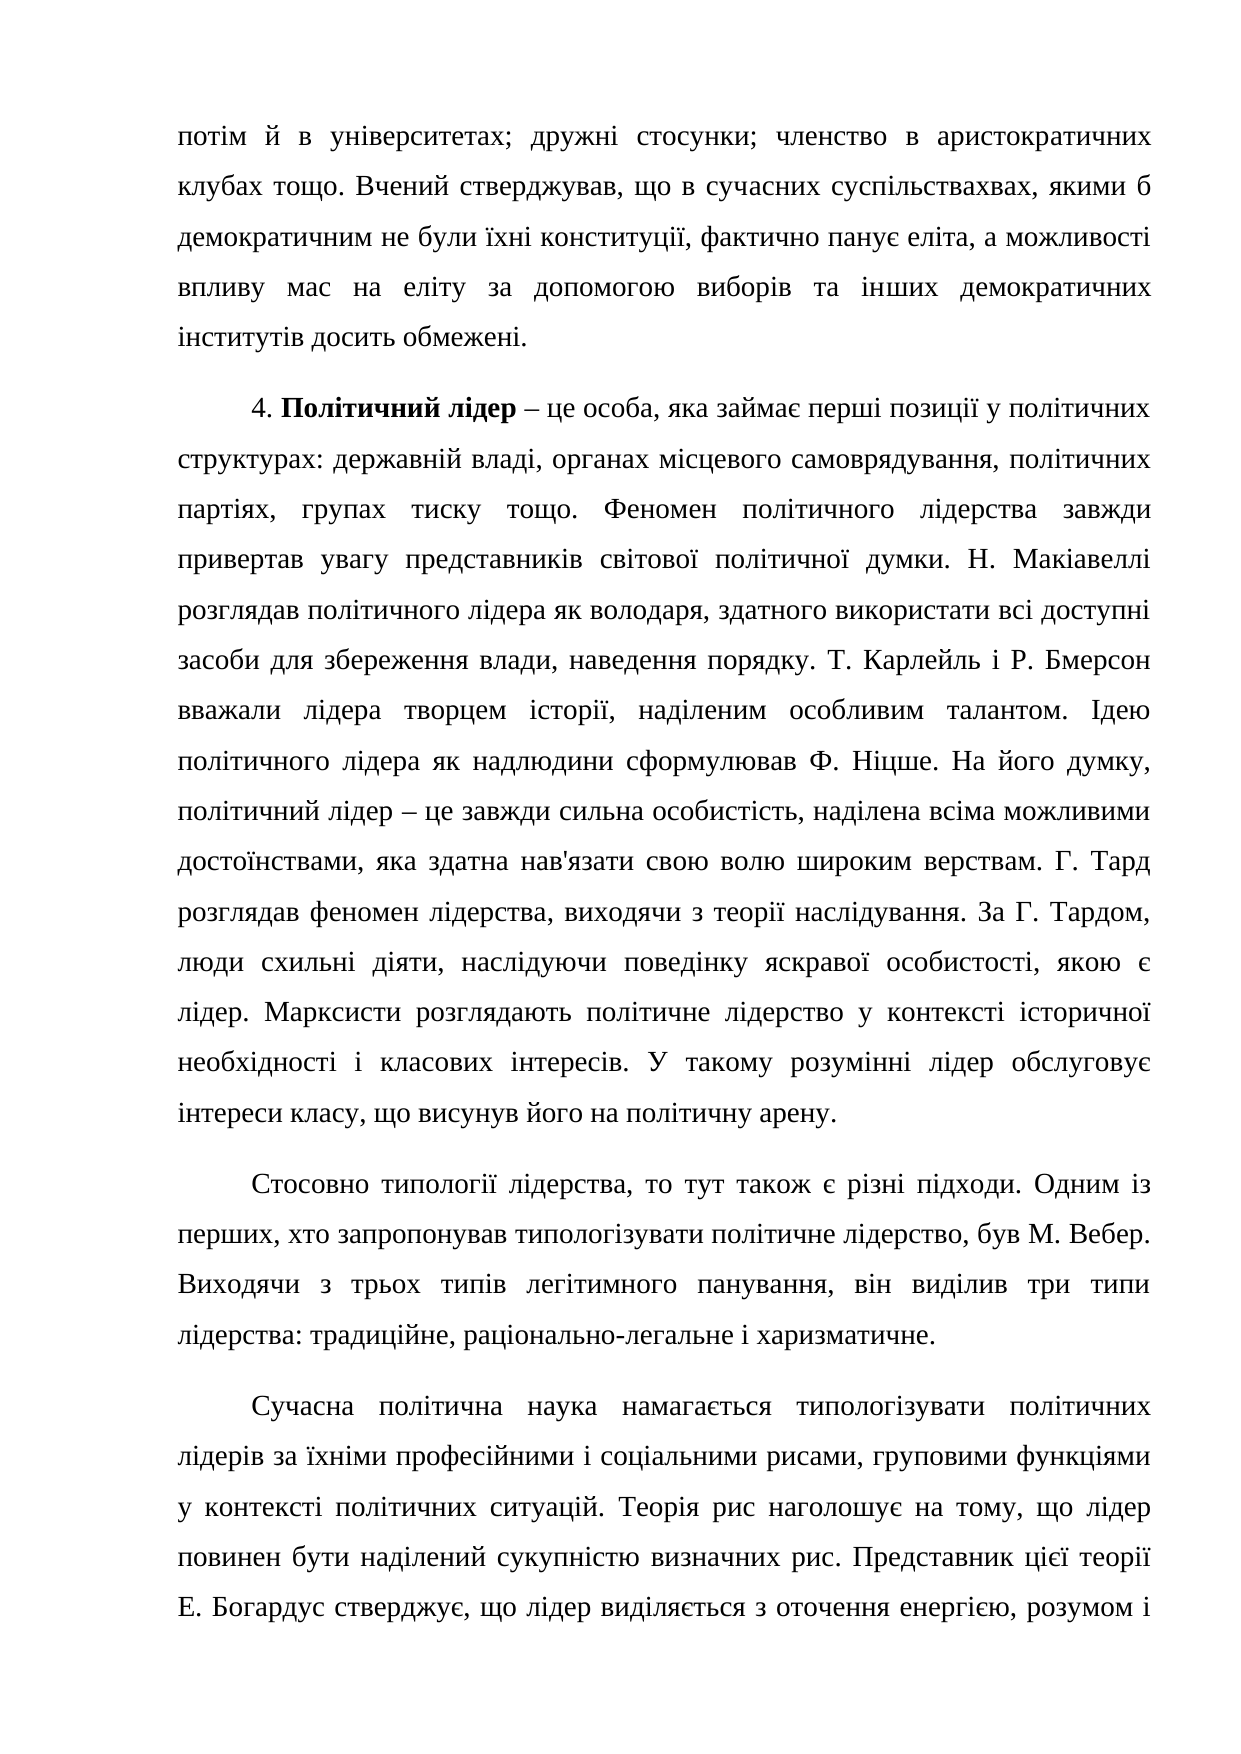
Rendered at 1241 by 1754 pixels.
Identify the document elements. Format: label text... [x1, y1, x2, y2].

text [177, 1388, 1152, 1623]
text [177, 118, 1152, 353]
text 4. Політичний лідер – це особа, яка займає перші позиції у політичних структурах: державній владі, органах місцевого самоврядування, політичних партіях, групах тиску тощо. Феномен політичного лідерства завжди привертав увагу представників світової політичної думки. Н. Макіавеллі розглядав політичного лідера як володаря, здатного використати всі доступні засоби для збереження влади, наведення порядку. Т. Карлейль і Р. Бмерсон вважали лідера творцем історії, наділеним особливим талантом. Ідею політичного лідера як надлюдини сформулював Ф. Ніцше. На його думку, політичний лідер – це завжди сильна особистість, наділена всіма можливими достоїнствами, яка здатна нав'язати свою волю широким верствам. Г. Тард розглядав феномен лідерства, виходячи з теорії наслідування. За Г. Тардом, люди схильні діяти, наслідуючи поведінку яскравої особистості, якою є лідер. Марксисти розглядають політичне лідерство у контексті історичної необхідності і класових інтересів. У такому розумінні лідер обслуговує інтереси класу, що висунув його на політичну арену. [177, 391, 1152, 1128]
text Стосовно типології лідерства, то тут також є різні підходи. Одним із перших, хто запропонував типологізувати політичне лідерство, був М. Вебер. Виходячи з трьох типів легітимного панування, він виділив три типи лідерства: традиційне, раціонально-легальне і харизматичне. [177, 1166, 1152, 1351]
